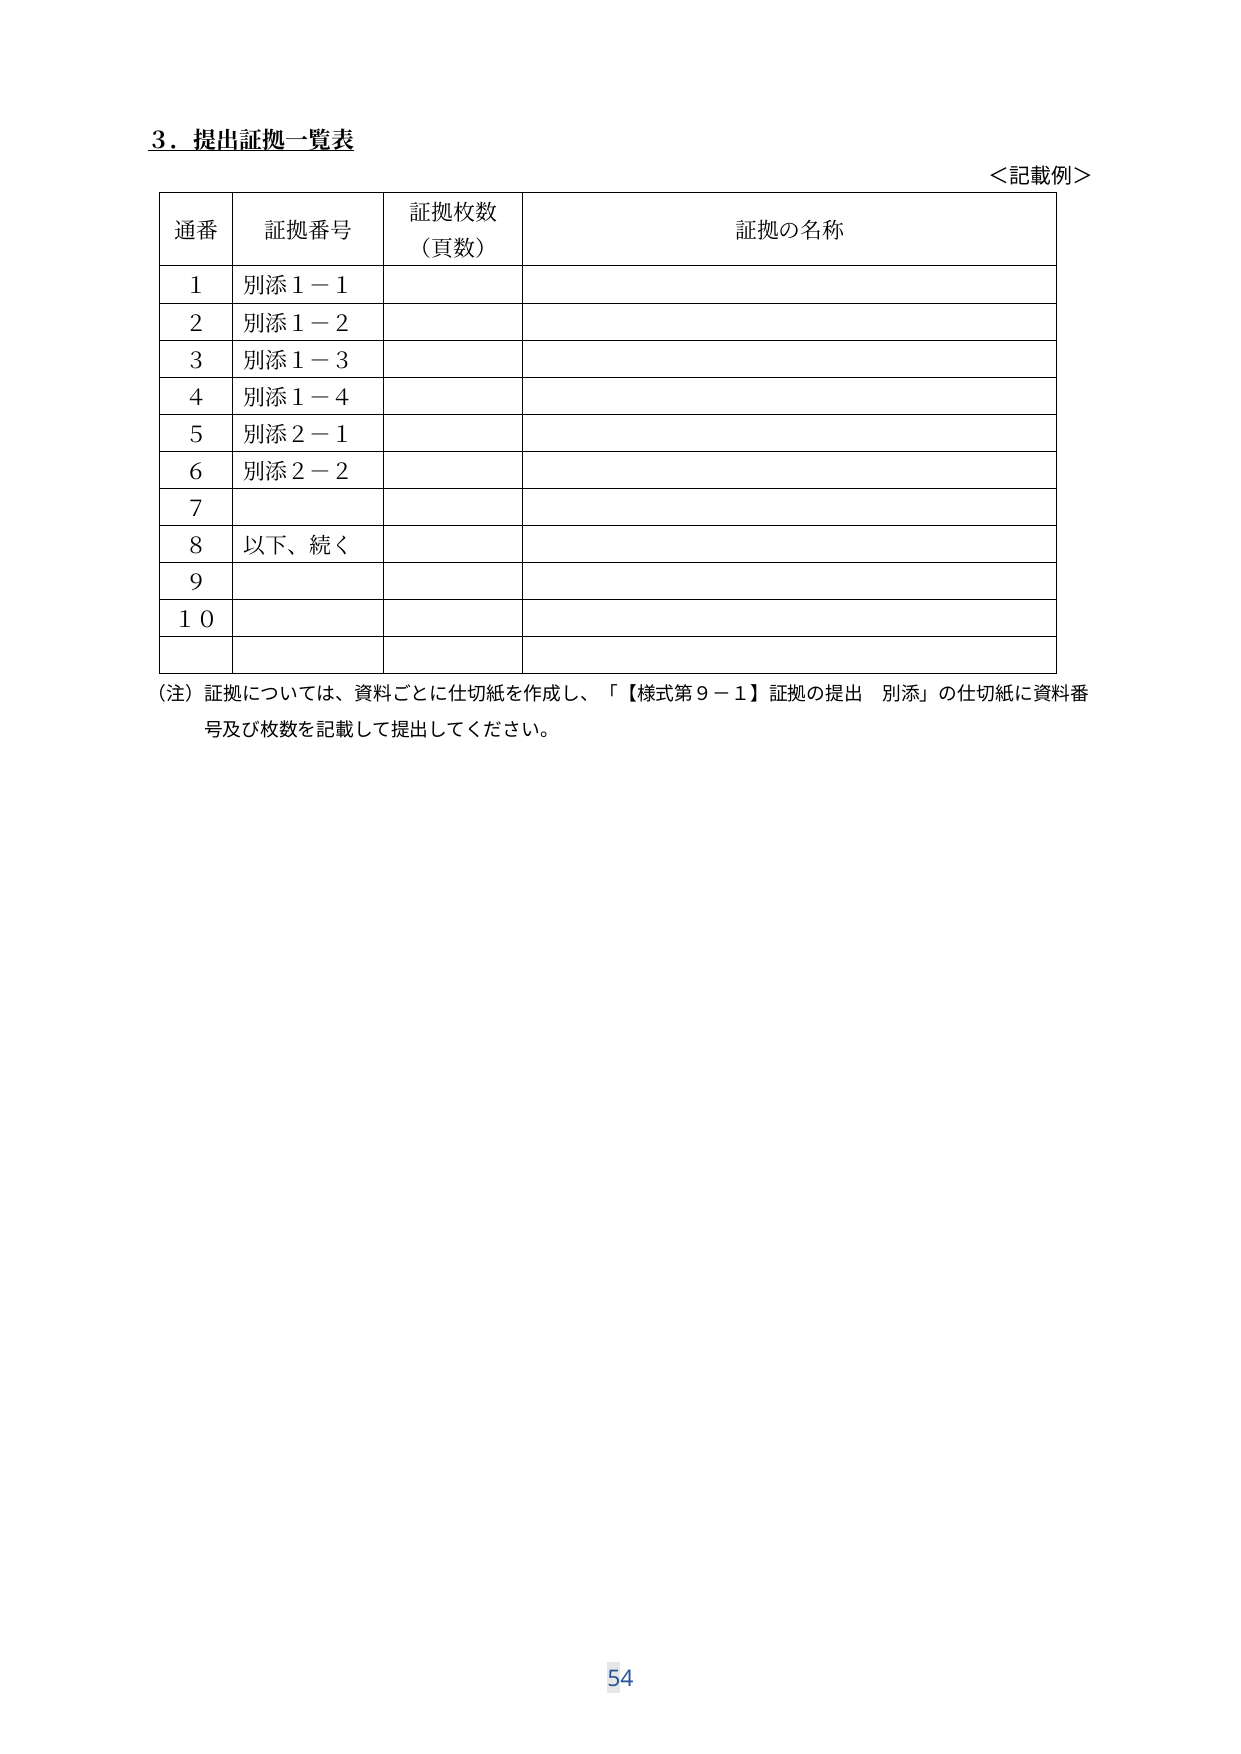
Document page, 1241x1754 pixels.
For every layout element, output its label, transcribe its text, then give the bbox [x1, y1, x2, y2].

table_cell [523, 415, 1056, 451]
table_cell ４ [160, 378, 232, 414]
table_cell [523, 637, 1056, 673]
table_header 証拠の名称 [523, 193, 1056, 265]
table_header 証拠番号 [233, 193, 383, 265]
table_cell ５ [160, 415, 232, 451]
table_cell [384, 637, 522, 673]
table_cell １０ [160, 600, 232, 636]
table_cell 別添２－２ [233, 452, 383, 488]
table_header 通番 [160, 193, 232, 265]
table_cell [233, 489, 383, 525]
table_cell [160, 637, 232, 673]
table_cell １ [160, 266, 232, 302]
table_cell [384, 563, 522, 599]
table_cell [384, 266, 522, 302]
table_cell [233, 600, 383, 636]
table_cell 別添２－１ [233, 415, 383, 451]
text ３．提出証拠一覧表 [148, 120, 1092, 156]
table_cell ７ [160, 489, 232, 525]
table_cell [384, 452, 522, 488]
table_cell [523, 526, 1056, 562]
table_cell [384, 600, 522, 636]
table_cell 別添１－２ [233, 304, 383, 339]
table_cell [233, 563, 383, 599]
table_cell ３ [160, 341, 232, 377]
table_cell [384, 526, 522, 562]
table_cell 別添１－１ [233, 266, 383, 302]
table_cell ９ [160, 563, 232, 599]
table_cell 別添１－４ [233, 378, 383, 414]
table_cell 以下、続く [233, 526, 383, 562]
table_cell [384, 341, 522, 377]
table_cell ２ [160, 304, 232, 339]
table_cell [523, 563, 1056, 599]
table_cell [233, 637, 383, 673]
table_cell [523, 266, 1056, 302]
table_cell [384, 415, 522, 451]
table_cell [384, 378, 522, 414]
table_cell [523, 600, 1056, 636]
list （注）証拠については、資料ごとに仕切紙を作成し、「【様式第９－１】証拠の提出 別添」の仕切紙に資料番号及び枚数を記載して提出してください。 [148, 674, 1092, 746]
table_cell [523, 341, 1056, 377]
table_cell [523, 304, 1056, 339]
table_cell [384, 489, 522, 525]
table_header 証拠枚数 （頁数） [384, 193, 522, 265]
table_cell [384, 304, 522, 339]
table_cell ６ [160, 452, 232, 488]
table_cell ８ [160, 526, 232, 562]
text ＜記載例＞ [148, 156, 1092, 192]
table_cell 別添１－３ [233, 341, 383, 377]
table_cell [523, 489, 1056, 525]
table_cell [523, 452, 1056, 488]
table_cell [523, 378, 1056, 414]
